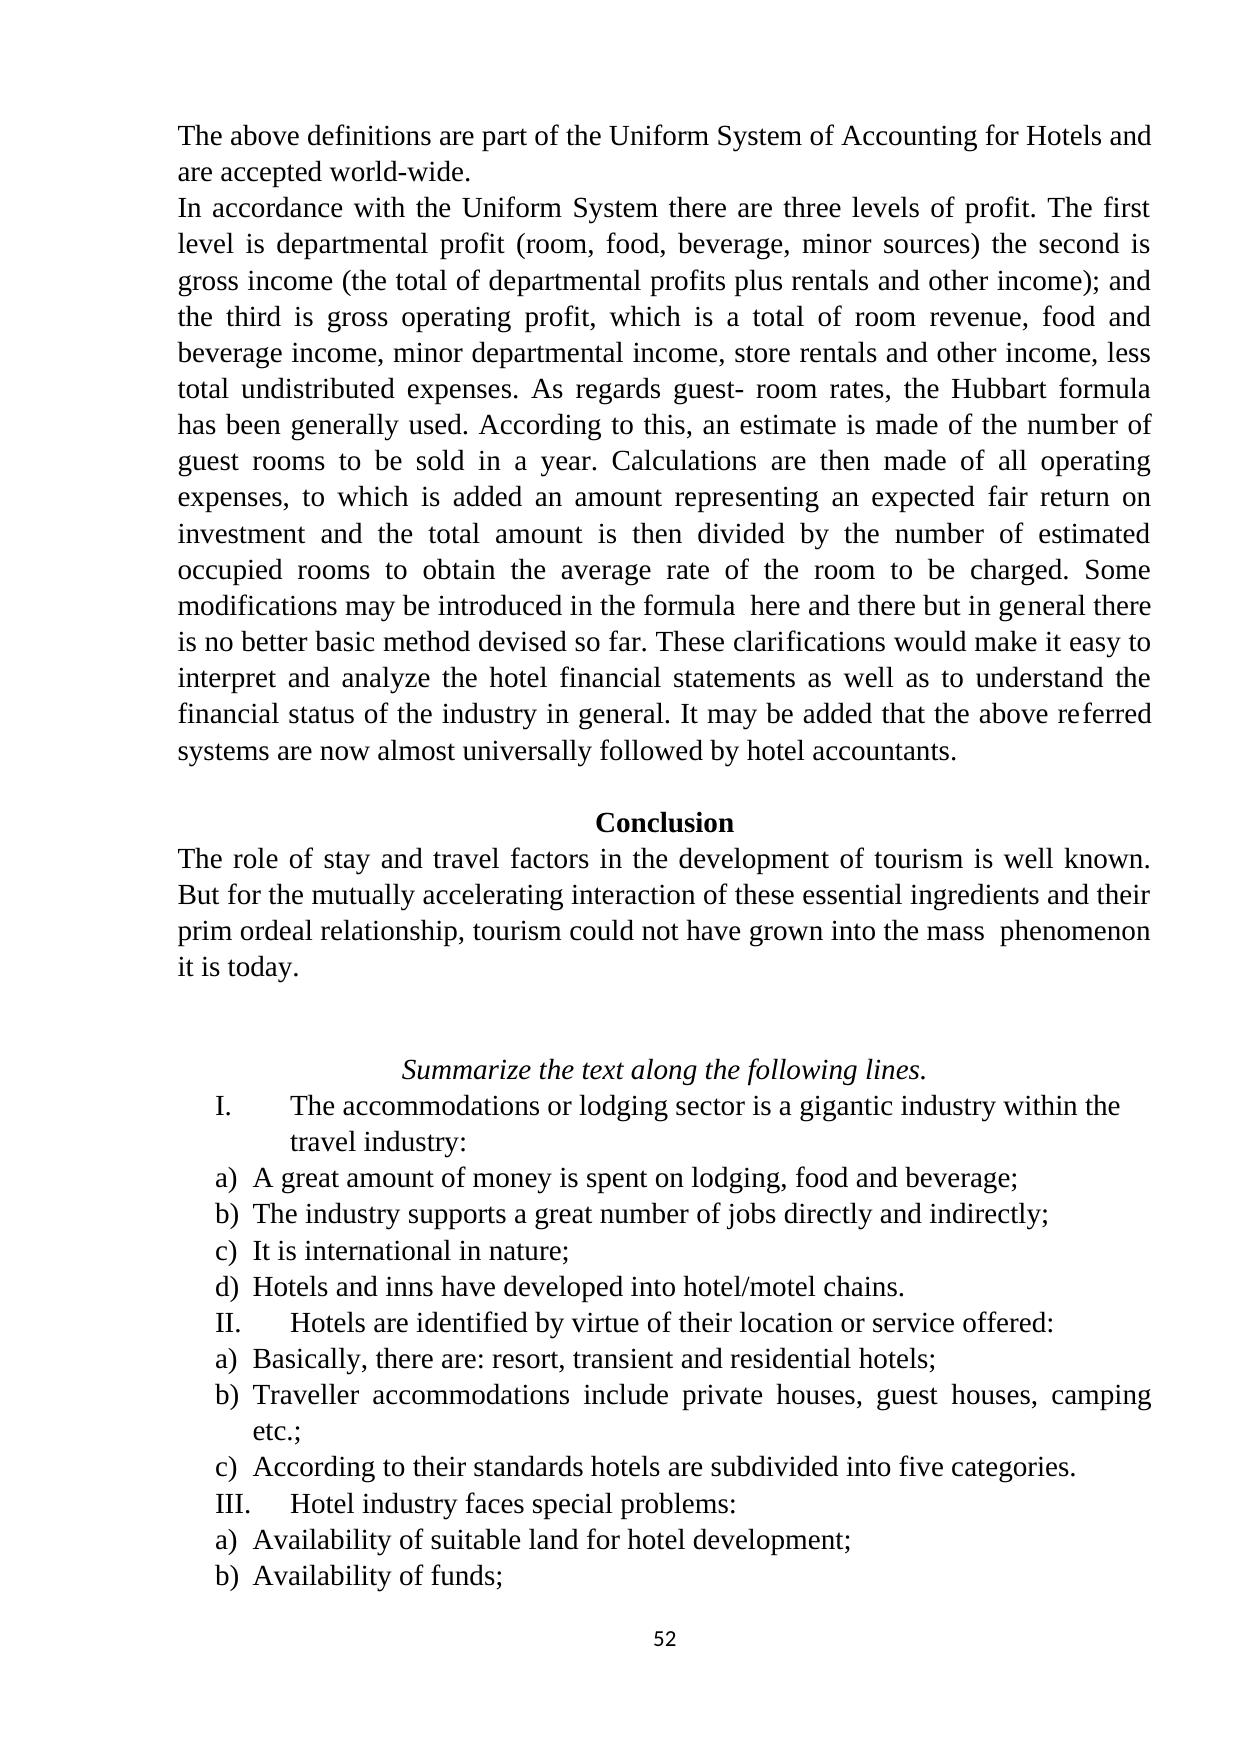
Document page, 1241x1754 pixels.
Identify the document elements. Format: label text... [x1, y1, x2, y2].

list Traveller accommodations include private houses, guest houses, camping etc.; [215, 1377, 1152, 1447]
list Availability of suitable land for hotel development; [215, 1522, 1152, 1555]
list Hotels are identified by virtue of their location or service offered: [215, 1305, 1152, 1338]
text Summarize the text along the following lines. [177, 1052, 1152, 1086]
list A great amount of money is spent on lodging, food and beverage; [215, 1160, 1152, 1194]
list It is international in nature; [215, 1233, 1152, 1266]
text In accordance with the Uniform System there are three levels of profit. The first level is departmental profit (room, food, beverage, minor sources) the second is gross income (the total of departmental profits plus rentals and other income); and the third is gross operating profit, which is a total of room revenue, food and beverage income, minor departmental income, store rentals and other income, less total undistributed expenses. As regards guest- room rates, the Hubbart formula has been generally used. According to this, an estimate is made of the number of guest rooms to be sold in a year. Calculations are then made of all operating expenses, to which is added an amount representing an expected fair return on investment and the total amount is then divided by the number of estimated occupied rooms to obtain the average rate of the room to be charged. Some modifications may be introduced in the formula here and there but in general there is no better basic method devised so far. These clarifications would make it easy to interpret and analyze the hotel financial statements as well as to understand the financial status of the industry in general. It may be added that the above referred systems are now almost universally followed by hotel accountants. [177, 190, 1152, 766]
list Basically, there are: resort, transient and residential hotels; [215, 1341, 1152, 1375]
list Hotels and inns have developed into hotel/motel chains. [215, 1269, 1152, 1302]
list The accommodations or lodging sector is a gigantic industry within the travel industry: [215, 1088, 1152, 1158]
list According to their standards hotels are subdivided into five categories. [215, 1449, 1152, 1483]
list Availability of funds; [215, 1558, 1152, 1592]
list The industry supports a great number of jobs directly and indirectly; [215, 1197, 1152, 1230]
text Conclusion [177, 805, 1152, 838]
text The role of stay and travel factors in the development of tourism is well known. But for the mutually accelerating interaction of these essential ingredients and their prim ordeal relationship, tourism could not have grown into the mass phenomenon it is today. [177, 841, 1152, 983]
list Hotel industry faces special problems: [215, 1486, 1152, 1519]
text The above definitions are part of the Uniform System of Accounting for Hotels and are accepted world-wide. [177, 118, 1152, 188]
